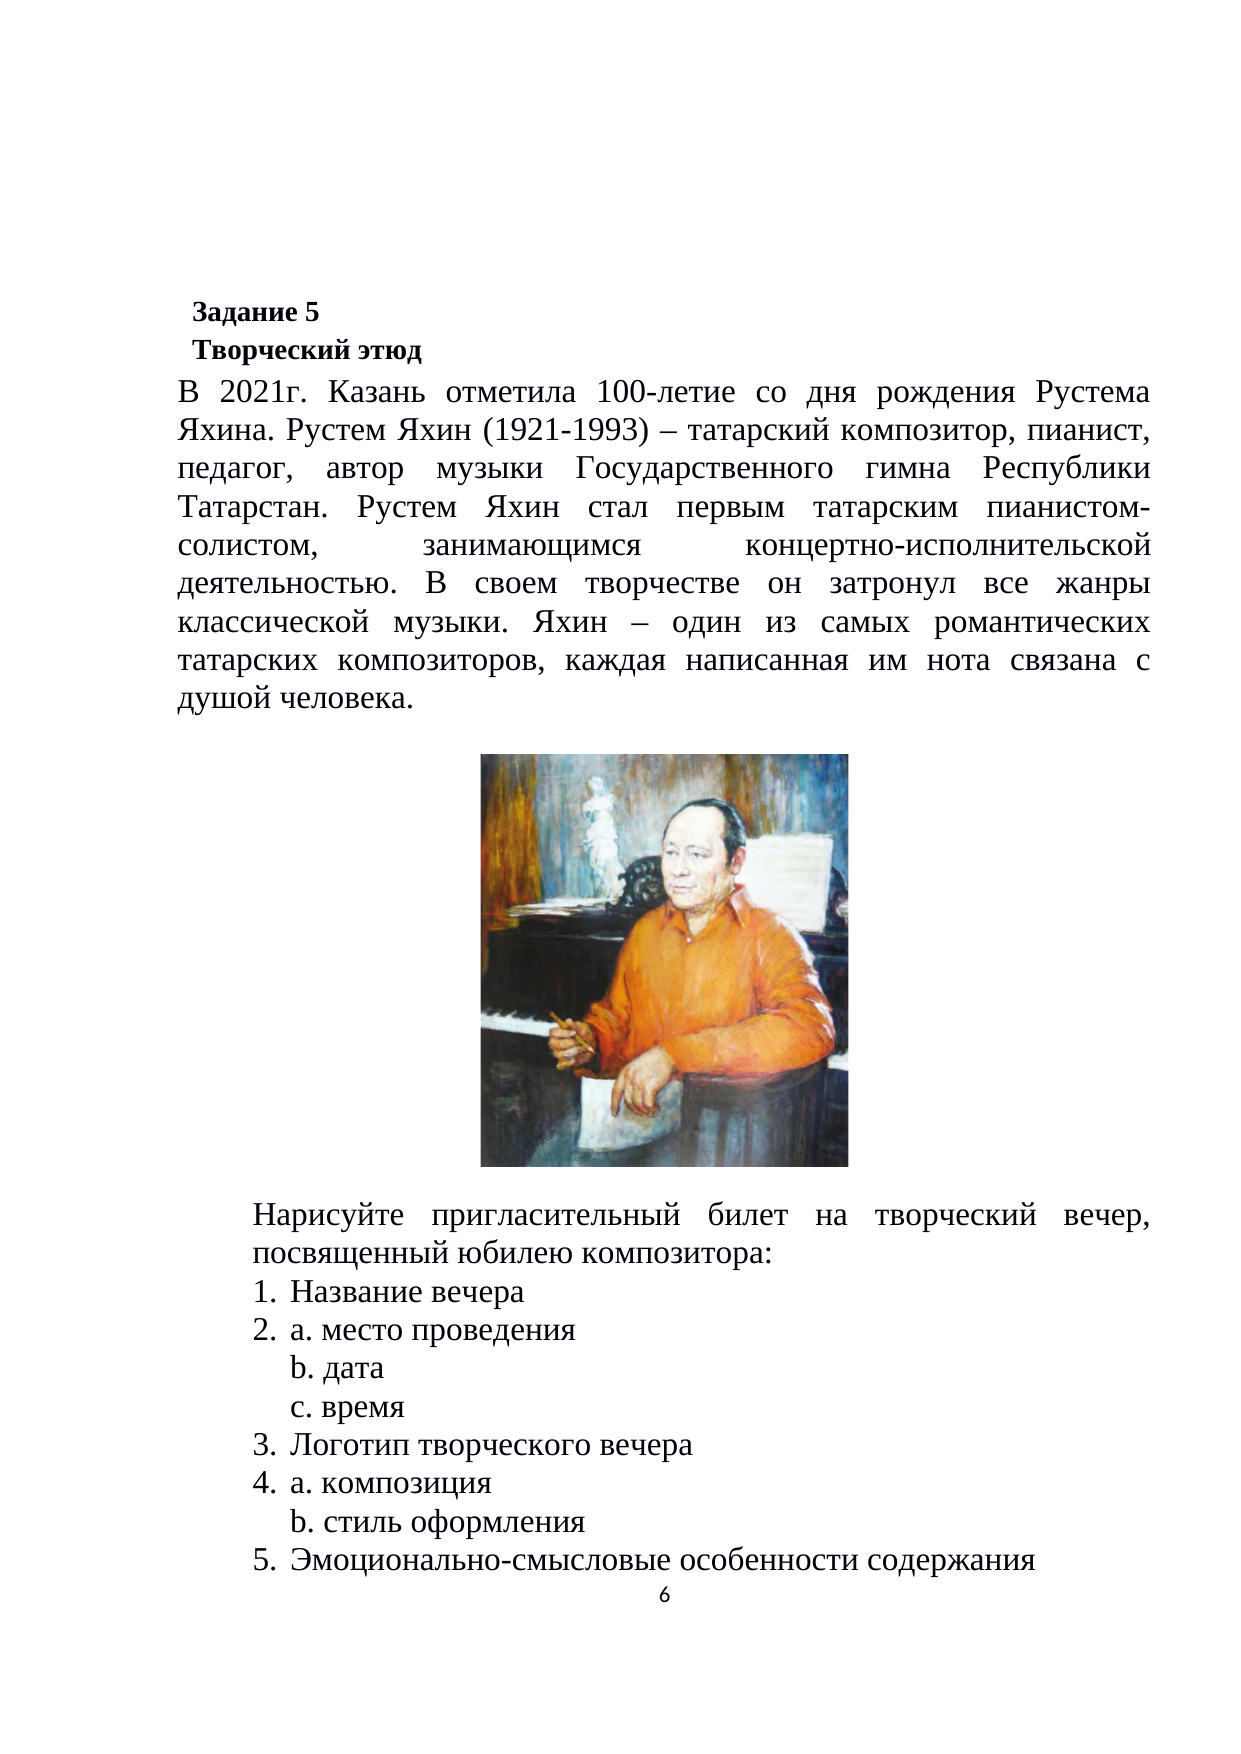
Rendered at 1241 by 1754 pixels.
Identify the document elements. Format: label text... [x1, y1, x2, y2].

list b. дата [290, 1348, 1152, 1386]
text В 2021г. Казань отметила 100-летие со дня рождения Рустема Яхина. Рустем Яхин (1921-1993) – татарский композитор, пианист, педагог, автор музыки Государственного гимна Республики Татарстан. Рустем Яхин стал первым татарским пианистом-солистом, занимающимся концертно-исполнительской деятельностью. В своем творчестве он затронул все жанры классической музыки. Яхин – один из самых романтических татарских композиторов, каждая написанная им нота связана с душой человека. [177, 371, 1152, 716]
list Логотип творческого вечера [252, 1424, 1152, 1463]
list Нарисуйте пригласительный билет на творческий вечер, посвященный юбилею композитора: [252, 1194, 1152, 1271]
list b. стиль оформления [290, 1501, 1152, 1539]
list Название вечера [252, 1271, 1152, 1309]
list a. место проведения [252, 1309, 1152, 1348]
list с. время [290, 1386, 1152, 1424]
list Эмоционально-смысловые особенности содержания [252, 1539, 1152, 1578]
text Творческий этюд [177, 332, 1152, 366]
list a. композиция [252, 1463, 1152, 1501]
text Задание 5 [177, 294, 1152, 327]
picture [480, 754, 849, 1167]
